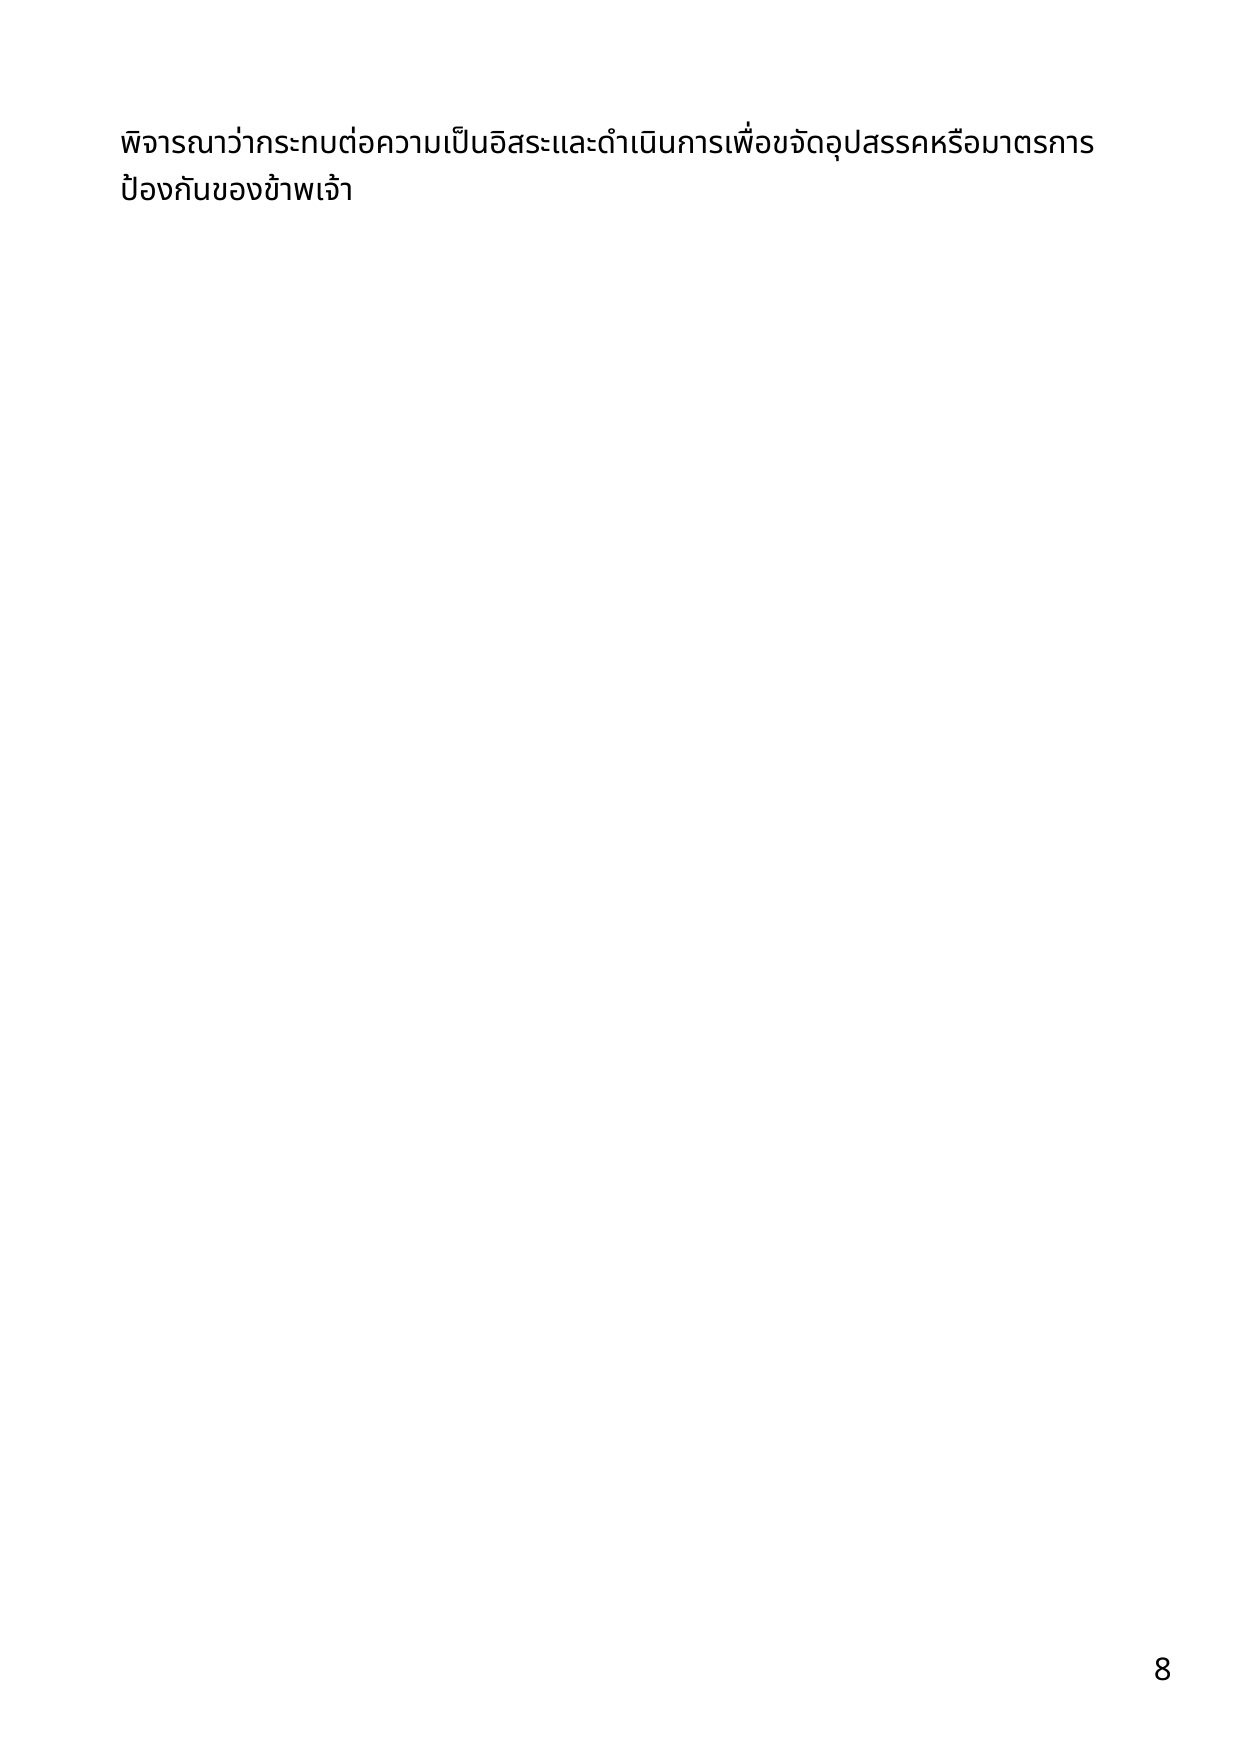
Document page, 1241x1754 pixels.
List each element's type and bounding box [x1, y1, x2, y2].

text [120, 120, 1171, 214]
